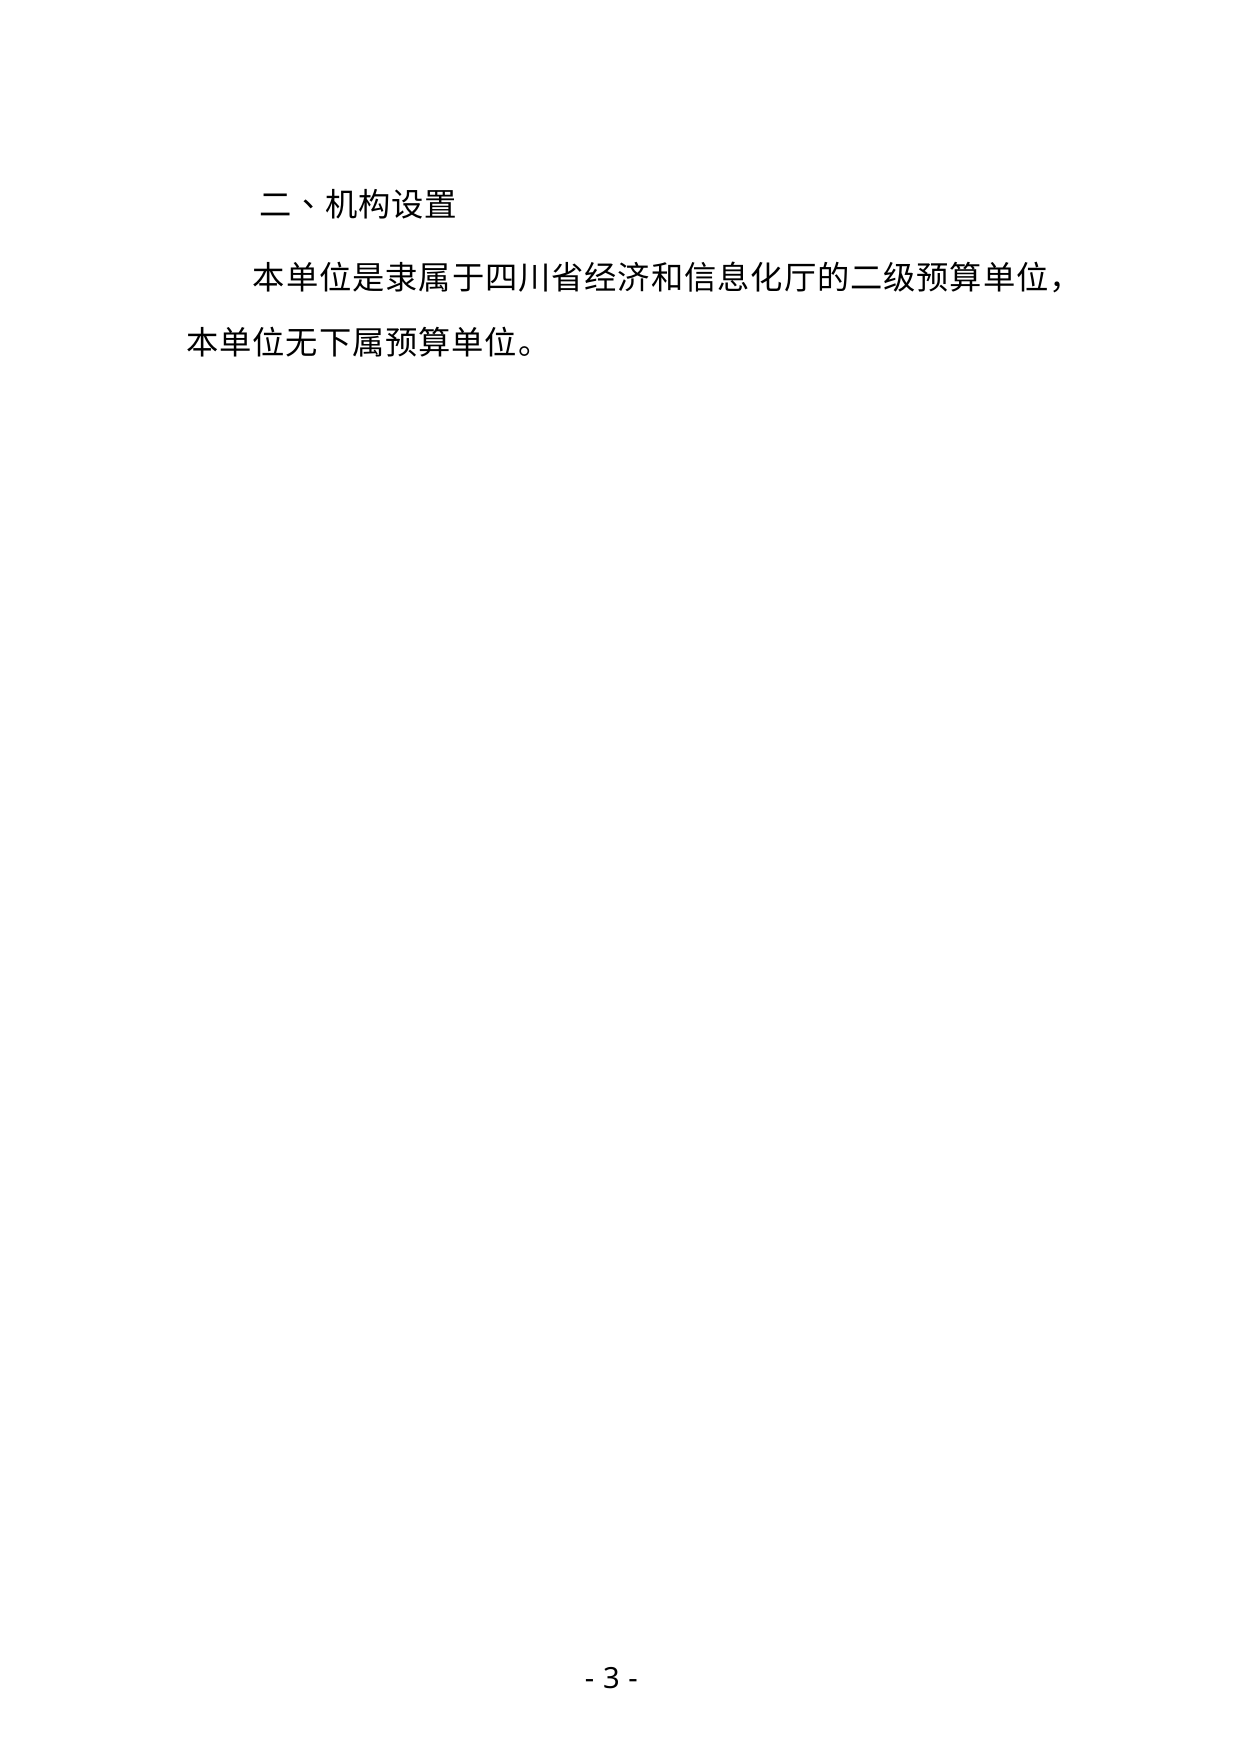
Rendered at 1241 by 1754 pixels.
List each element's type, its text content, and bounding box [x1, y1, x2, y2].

subtitle 本单位是隶属于四川省经济和信息化厅的二级预算单位，本单位无下属预算单位。 [186, 252, 1054, 363]
text 二、机构设置 [259, 183, 1054, 225]
